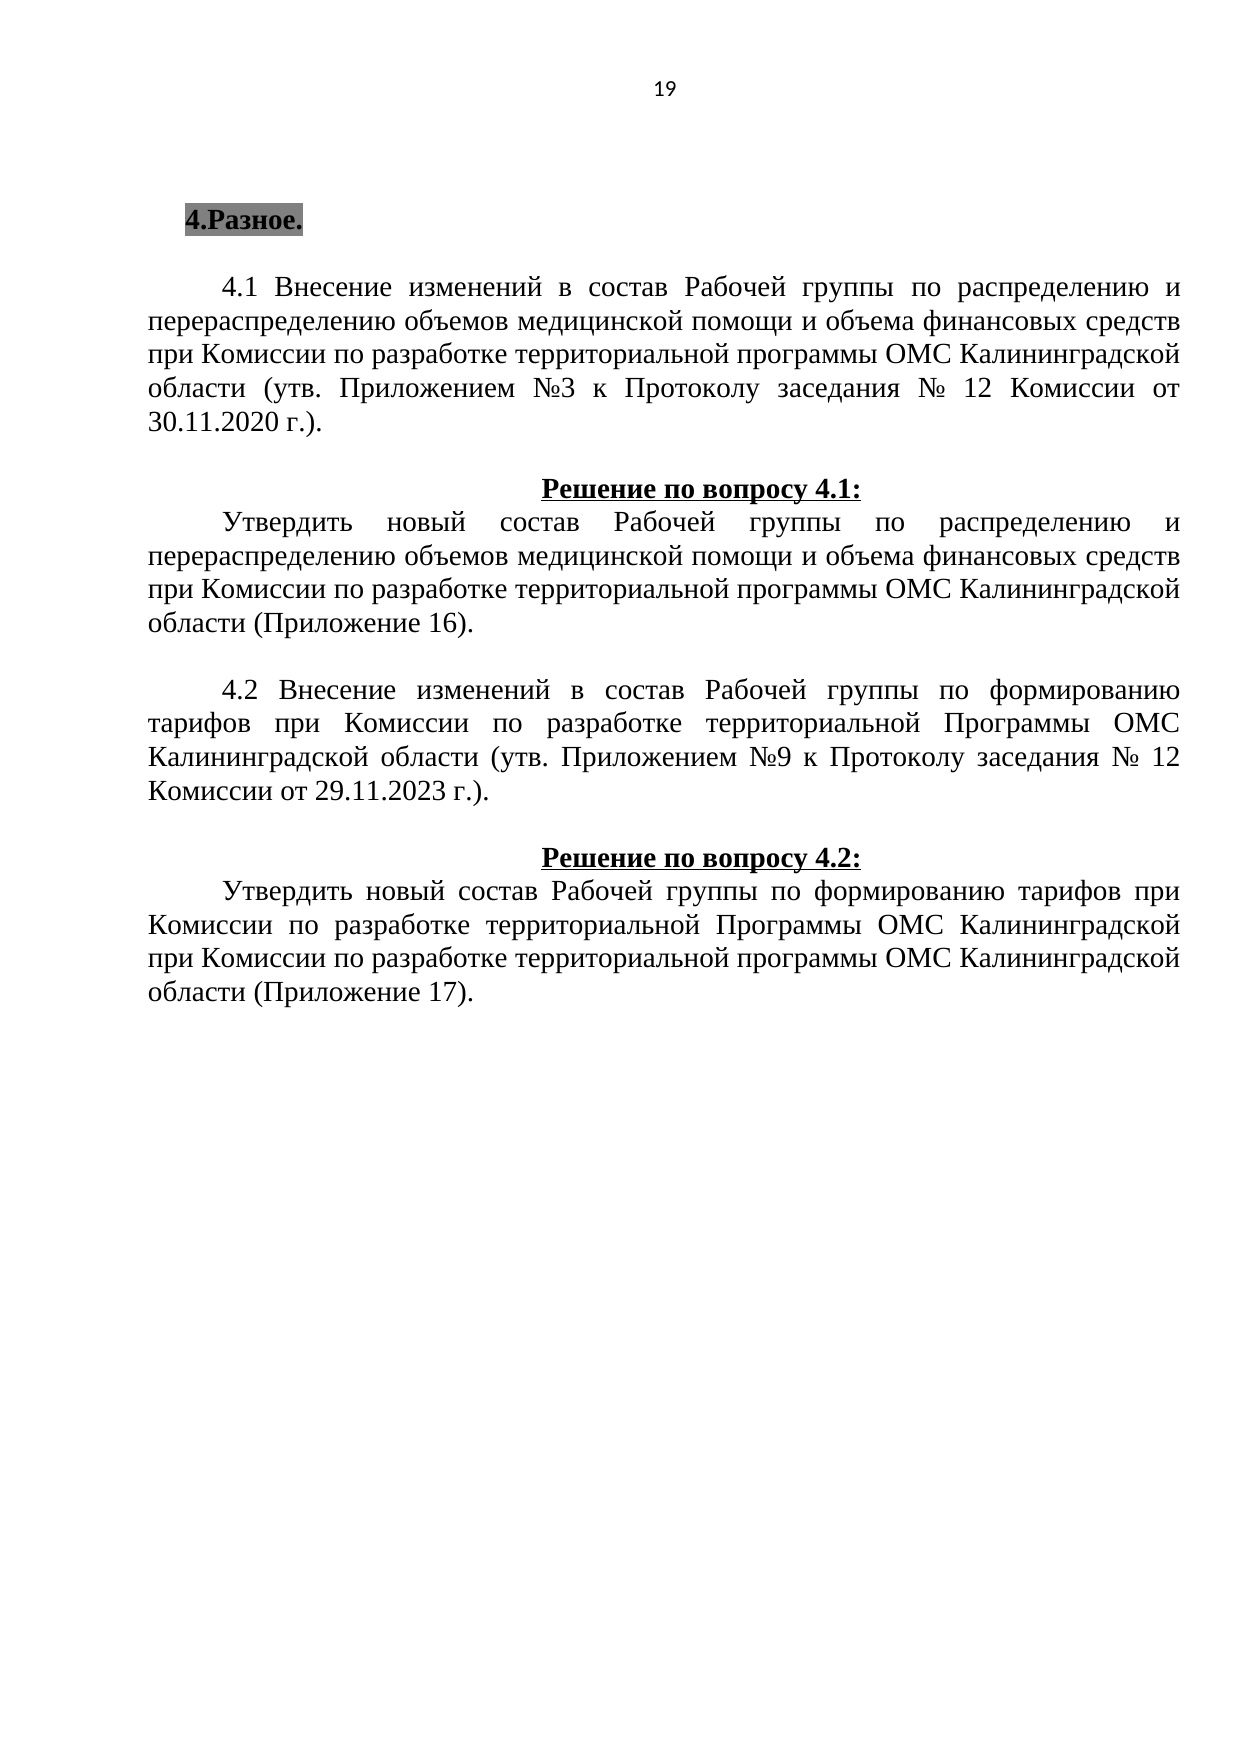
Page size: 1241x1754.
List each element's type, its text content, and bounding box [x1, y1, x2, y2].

text Решение по вопросу 4.2: [148, 840, 1181, 873]
text 4.2 Внесение изменений в состав Рабочей группы по формированию тарифов при Комиссии по разработке территориальной Программы ОМС Калининградской области (утв. Приложением №9 к Протоколу заседания № 12 Комиссии от 29.11.2023 г.). [148, 672, 1181, 806]
text Утвердить новый состав Рабочей группы по распределению и перераспределению объемов медицинской помощи и объема финансовых средств при Комиссии по разработке территориальной программы ОМС Калининградской области (Приложение 16). [148, 504, 1181, 638]
text Решение по вопросу 4.1: [148, 471, 1181, 504]
text Утвердить новый состав Рабочей группы по формированию тарифов при Комиссии по разработке территориальной Программы ОМС Калининградской при Комиссии по разработке территориальной программы ОМС Калининградской области (Приложение 17). [148, 873, 1181, 1007]
text 4.1 Внесение изменений в состав Рабочей группы по распределению и перераспределению объемов медицинской помощи и объема финансовых средств при Комиссии по разработке территориальной программы ОМС Калининградской области (утв. Приложением №3 к Протоколу заседания № 12 Комиссии от 30.11.2020 г.). [148, 269, 1181, 437]
text 4.Разное. [185, 202, 1181, 236]
